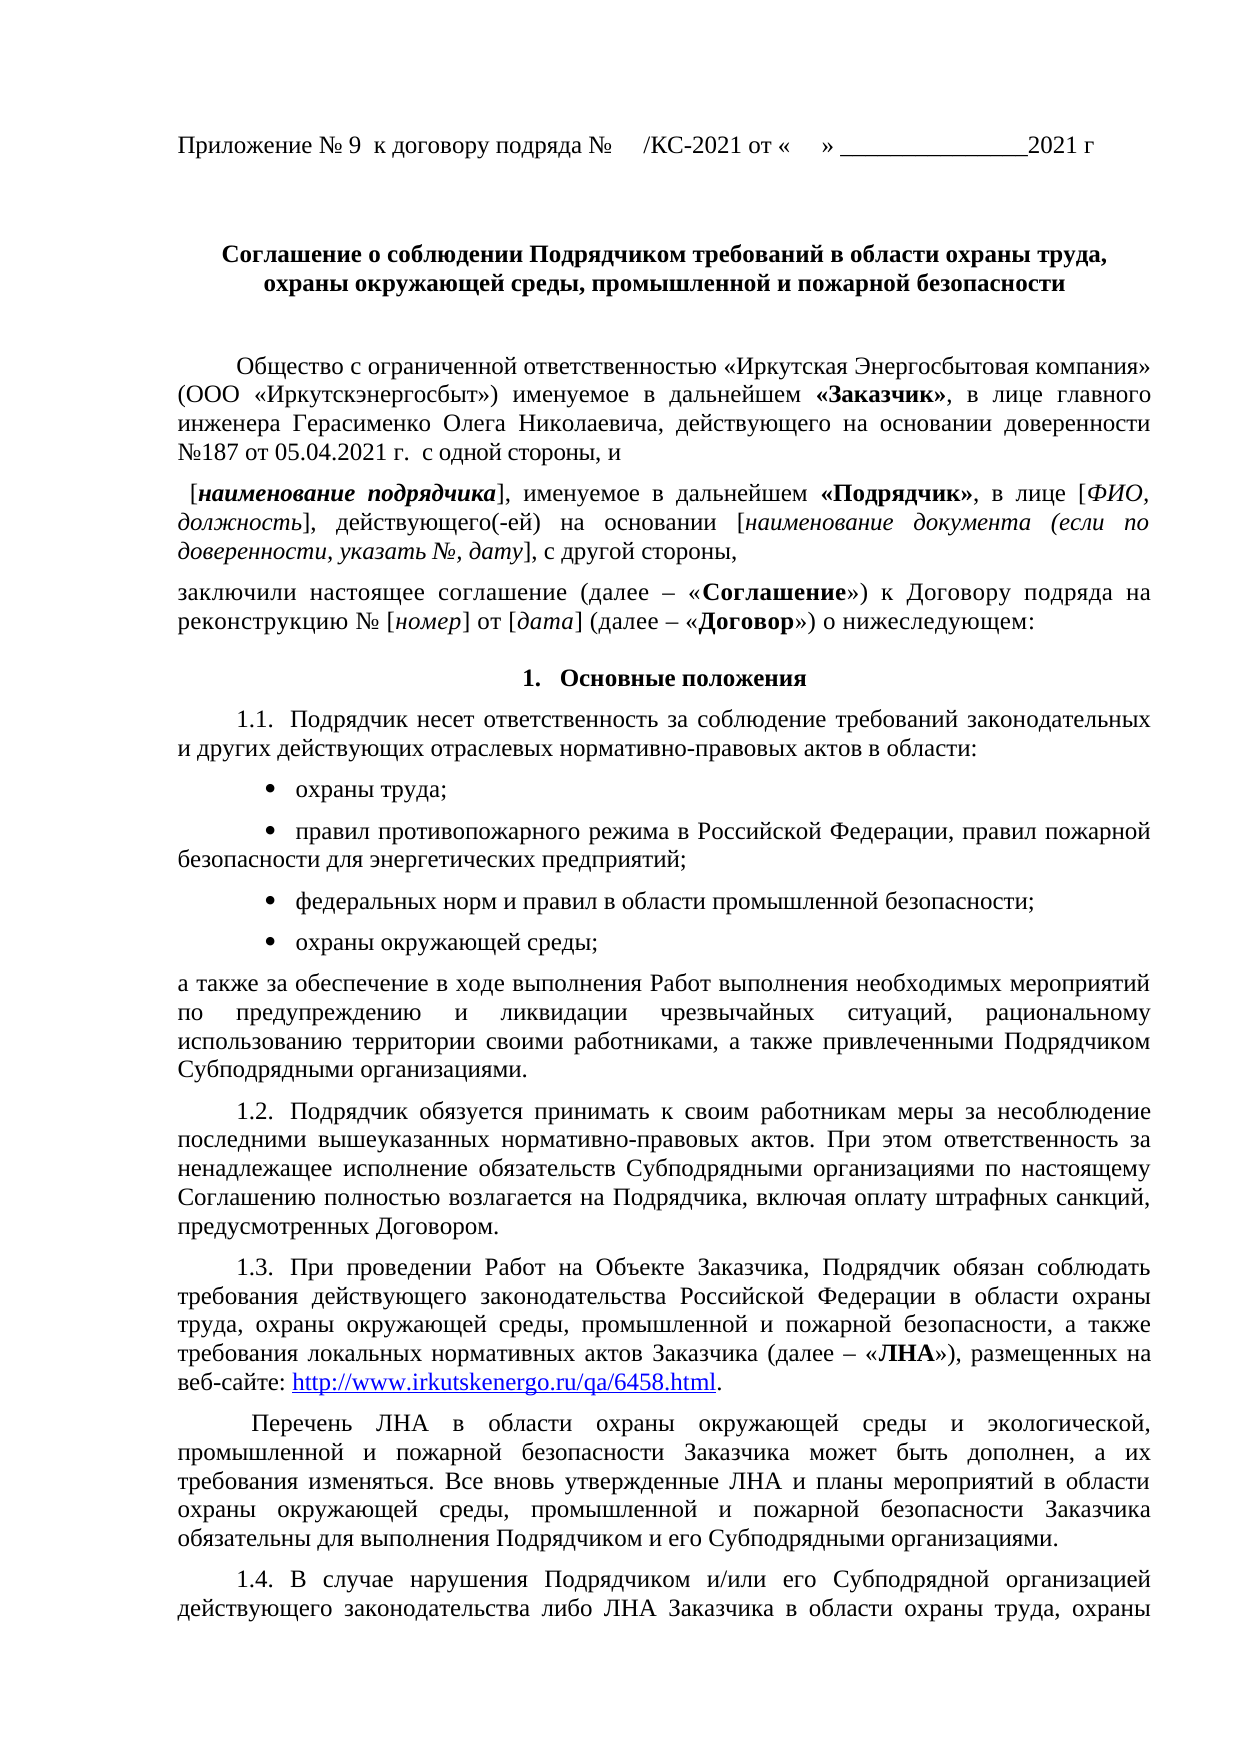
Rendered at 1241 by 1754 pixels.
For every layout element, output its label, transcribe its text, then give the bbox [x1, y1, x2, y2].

list Подрядчик несет ответственность за соблюдение требований законодательных и других действующих отраслевых нормативно-правовых актов в области: [177, 704, 1152, 762]
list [177, 1564, 1152, 1622]
list правил противопожарного режима в Российской Федерации, правил пожарной безопасности для энергетических предприятий; [177, 816, 1152, 873]
list охраны труда; [177, 774, 1152, 803]
list Подрядчик обязуется принимать к своим работникам меры за несоблюдение последними вышеуказанных нормативно-правовых актов. При этом ответственность за ненадлежащее исполнение обязательств Субподрядными организациями по настоящему Соглашению полностью возлагается на Подрядчика, включая оплату штрафных санкций, предусмотренных Договором. [177, 1096, 1152, 1239]
list Соглашение о соблюдении Подрядчиком требований в области охраны труда, охраны окружающей среды, промышленной и пожарной безопасности [177, 239, 1152, 297]
list При проведении Работ на Объекте Заказчика, Подрядчик обязан соблюдать требования действующего законодательства Российской Федерации в области охраны труда, охраны окружающей среды, промышленной и пожарной безопасности, а также требования локальных нормативных актов Заказчика (далее – «ЛНА»), размещенных на веб-сайте: http://www.irkutskenergo.ru/qa/6458.html. [177, 1252, 1152, 1396]
list Приложение № 9 к договору подряда № /КС-2021 от « » _______________2021 г [177, 131, 1152, 188]
text [наименование подрядчика], именуемое в дальнейшем «Подрядчик», в лице [ФИО, должность], действующего(-ей) на основании [наименование документа (если по доверенности, указать №, дату], с другой стороны, [177, 478, 1152, 564]
text заключили настоящее соглашение (далее – «Соглашение») к Договору подряда на реконструкцию № [номер] от [дата] (далее – «Договор») о нижеследующем: [177, 577, 1152, 634]
list Основные положения [177, 663, 1152, 692]
text а также за обеспечение в ходе выполнения Работ выполнения необходимых мероприятий по предупреждению и ликвидации чрезвычайных ситуаций, рациональному использованию территории своими работниками, а также привлеченными Подрядчиком Субподрядными организациями. [177, 968, 1152, 1083]
text Общество с ограниченной ответственностью «Иркутская Энергосбытовая компания» (ООО «Иркутскэнергосбыт») именуемое в дальнейшем «Заказчик», в лице главного инженера Герасименко Олега Николаевича, действующего на основании доверенности №187 от 05.04.2021 г. с одной стороны, и [177, 351, 1152, 466]
list федеральных норм и правил в области промышленной безопасности; [177, 886, 1152, 914]
text Перечень ЛНА в области охраны окружающей среды и экологической, промышленной и пожарной безопасности Заказчика может быть дополнен, а их требования изменяться. Все вновь утвержденные ЛНА и планы мероприятий в области охраны окружающей среды, промышленной и пожарной безопасности Заказчика обязательны для выполнения Подрядчиком и его Субподрядными организациями. [177, 1408, 1152, 1552]
list охраны окружающей среды; [177, 927, 1152, 956]
